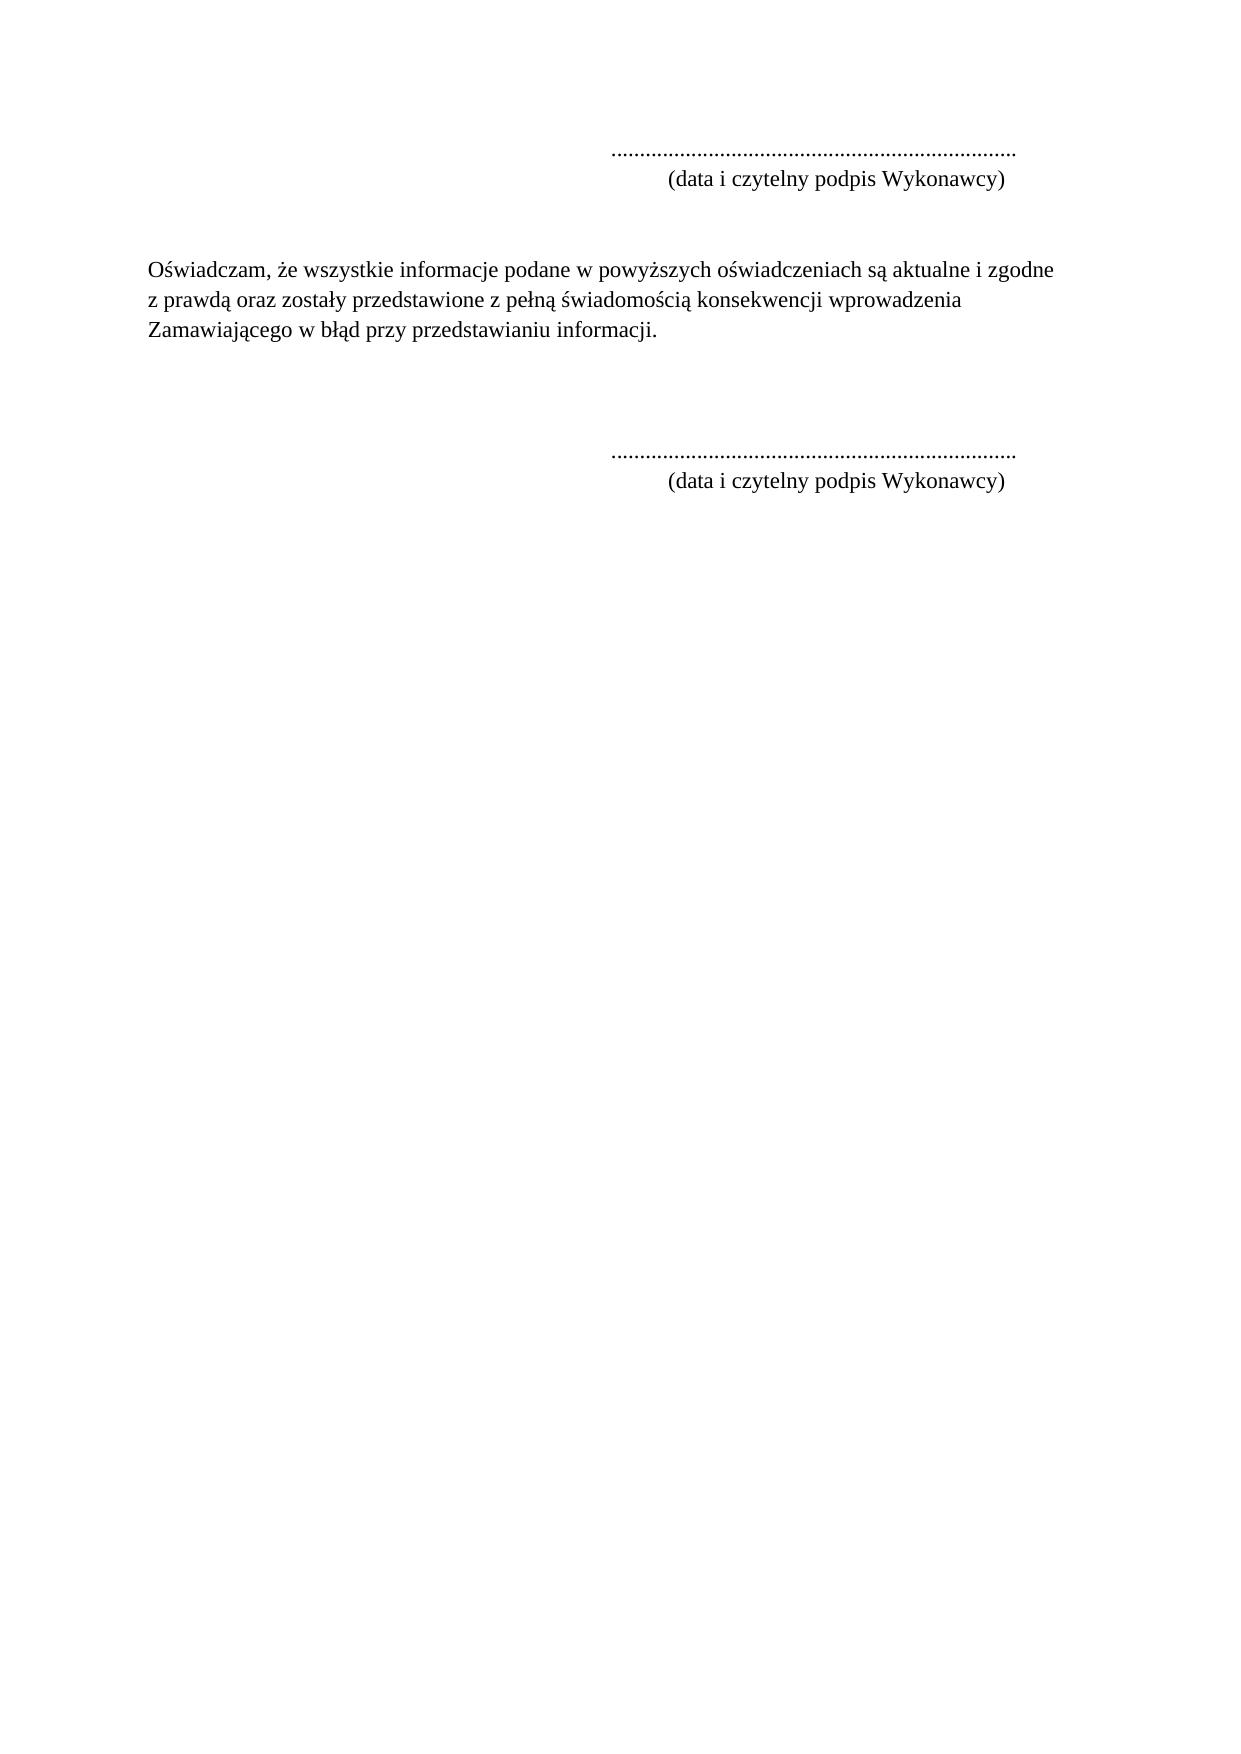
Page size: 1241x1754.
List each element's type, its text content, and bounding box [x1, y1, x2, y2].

text ....................................................................... [148, 135, 1093, 161]
text (data i czytelny podpis Wykonawcy) [148, 165, 1093, 192]
text (data i czytelny podpis Wykonawcy) [148, 467, 1093, 494]
text ....................................................................... [148, 437, 1093, 463]
text Oświadczam, że wszystkie informacje podane w powyższych oświadczeniach są aktualne i zgodne [148, 256, 1093, 282]
text z prawdą oraz zostały przedstawione z pełną świadomością konsekwencji wprowadzenia Zamawiającego w błąd przy przedstawianiu informacji. [148, 286, 1093, 343]
